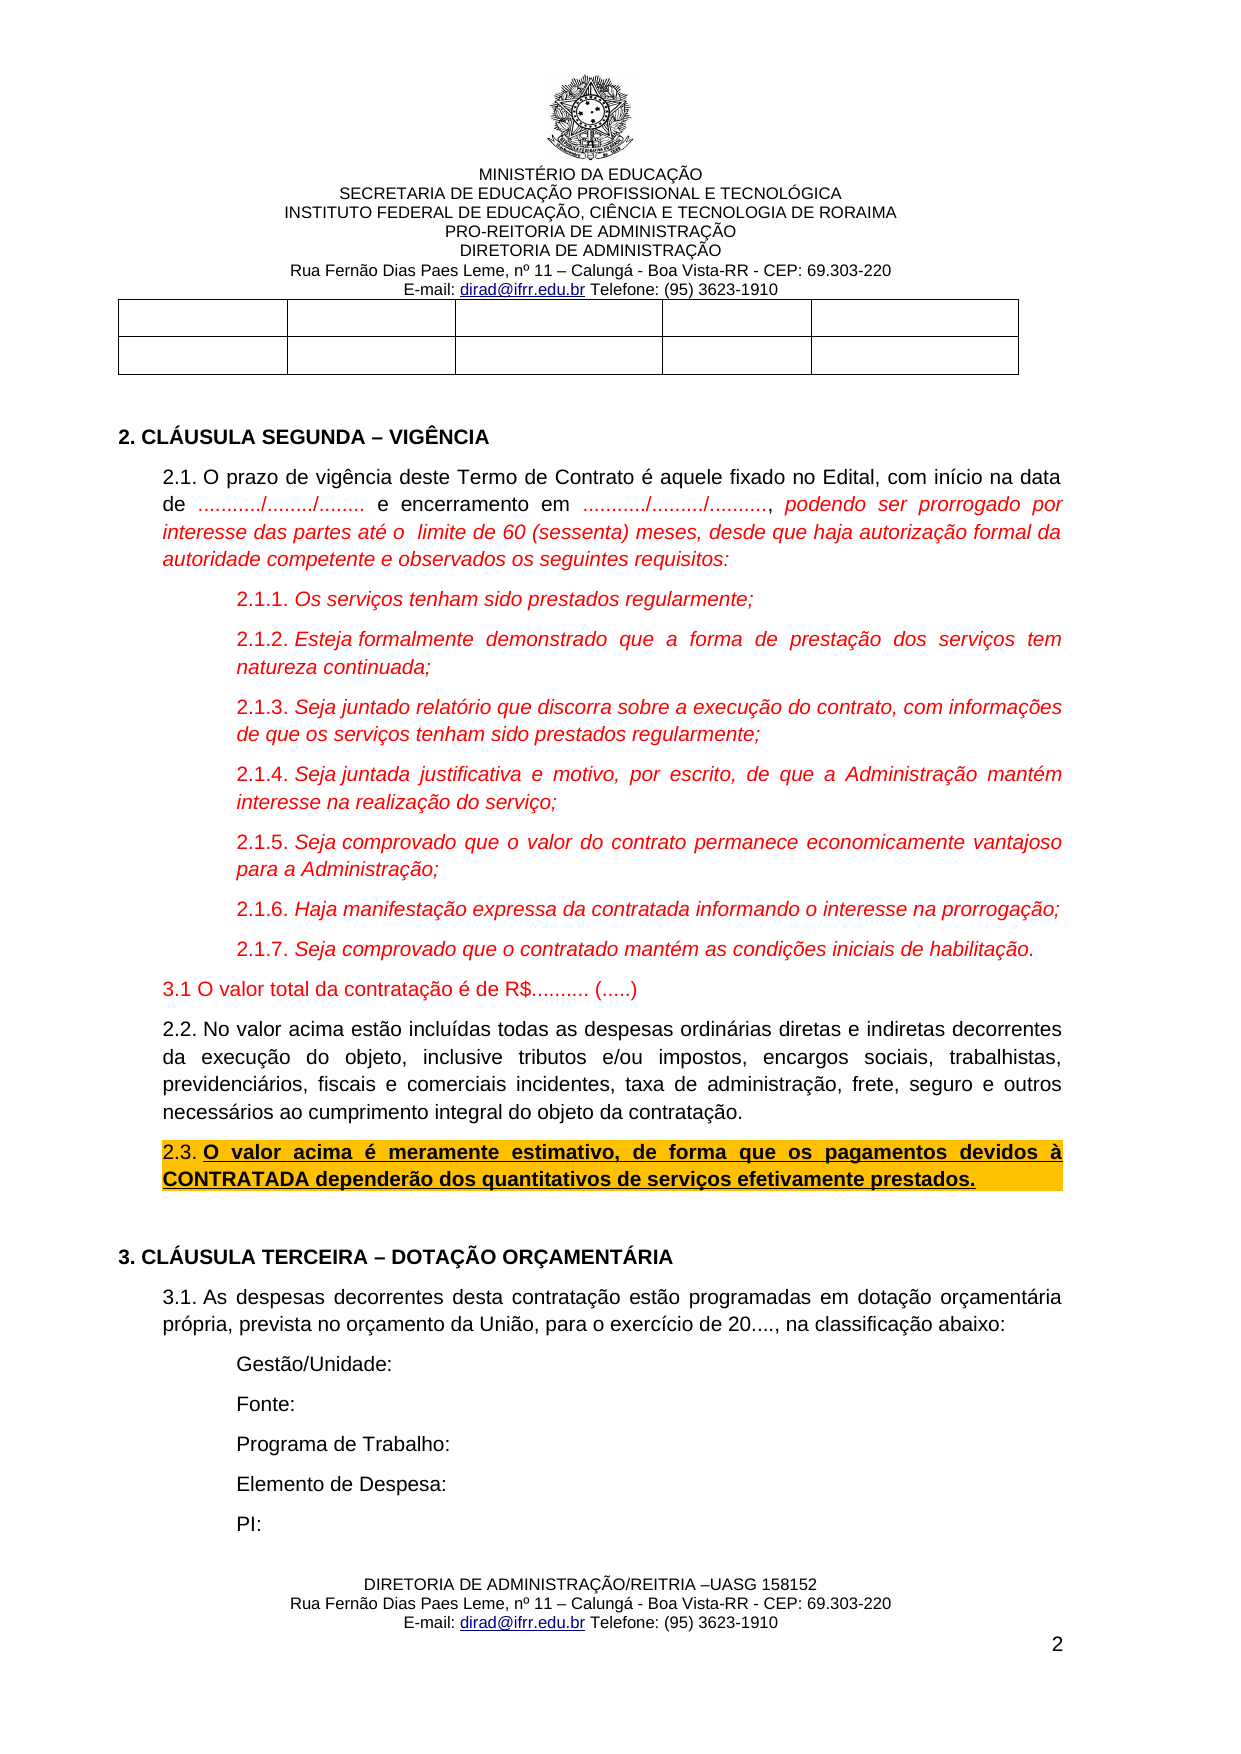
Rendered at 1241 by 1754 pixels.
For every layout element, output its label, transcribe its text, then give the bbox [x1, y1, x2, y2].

table_cell [812, 337, 1018, 374]
table_cell [812, 300, 1018, 336]
list Seja juntado relatório que discorra sobre a execução do contrato, com informações de que os serviços tenham sido prestados regularmente; [236, 695, 1063, 746]
table_cell [456, 300, 662, 336]
table_cell [288, 337, 455, 374]
list Seja juntada justificativa e motivo, por escrito, de que a Administração mantém interesse na realização do serviço; [236, 762, 1063, 814]
text 3.1 O valor total da contratação é de R$.......... (.....) [162, 977, 1063, 1001]
text PI: [236, 1512, 1063, 1536]
table_cell [663, 337, 811, 374]
table_cell [663, 300, 811, 336]
picture [542, 73, 639, 165]
text Gestão/Unidade: [236, 1352, 1063, 1376]
table_cell [288, 300, 455, 336]
table_cell [456, 337, 662, 374]
table_cell [119, 337, 287, 374]
list No valor acima estão incluídas todas as despesas ordinárias diretas e indiretas decorrentes da execução do objeto, inclusive tributos e/ou impostos, encargos sociais, trabalhistas, previdenciários, fiscais e comerciais incidentes, taxa de administração, frete, seguro e outros necessários ao cumprimento integral do objeto da contratação. [162, 1017, 1063, 1124]
list As despesas decorrentes desta contratação estão programadas em dotação orçamentária própria, prevista no orçamento da União, para o exercício de 20...., na classificação abaixo: [162, 1285, 1063, 1336]
text Elemento de Despesa: [236, 1472, 1063, 1496]
list Os serviços tenham sido prestados regularmente; [236, 587, 1063, 611]
text CLÁUSULA TERCEIRA – DOTAÇÃO ORÇAMENTÁRIA [118, 1245, 1063, 1269]
list Seja comprovado que o valor do contrato permanece economicamente vantajoso para a Administração; [236, 830, 1063, 881]
text CLÁUSULA SEGUNDA – VIGÊNCIA [118, 425, 1063, 449]
list Seja comprovado que o contratado mantém as condições iniciais de habilitação. [236, 937, 1063, 961]
list O valor acima é meramente estimativo, de forma que os pagamentos devidos à CONTRATADA dependerão dos quantitativos de serviços efetivamente prestados. [162, 1140, 1063, 1191]
text Fonte: [236, 1392, 1063, 1416]
text Programa de Trabalho: [236, 1432, 1063, 1456]
table_cell [119, 300, 287, 336]
list Haja manifestação expressa da contratada informando o interesse na prorrogação; [236, 897, 1063, 921]
list O prazo de vigência deste Termo de Contrato é aquele fixado no Edital, com início na data de .........../......../........ e encerramento em .........../........./.........., podendo ser prorrogado por interesse das partes até o limite de 60 (sessenta) meses, desde que haja autorização formal da autoridade competente e observados os seguintes requisitos: [162, 465, 1063, 571]
list Esteja formalmente demonstrado que a forma de prestação dos serviços tem natureza continuada; [236, 627, 1063, 679]
